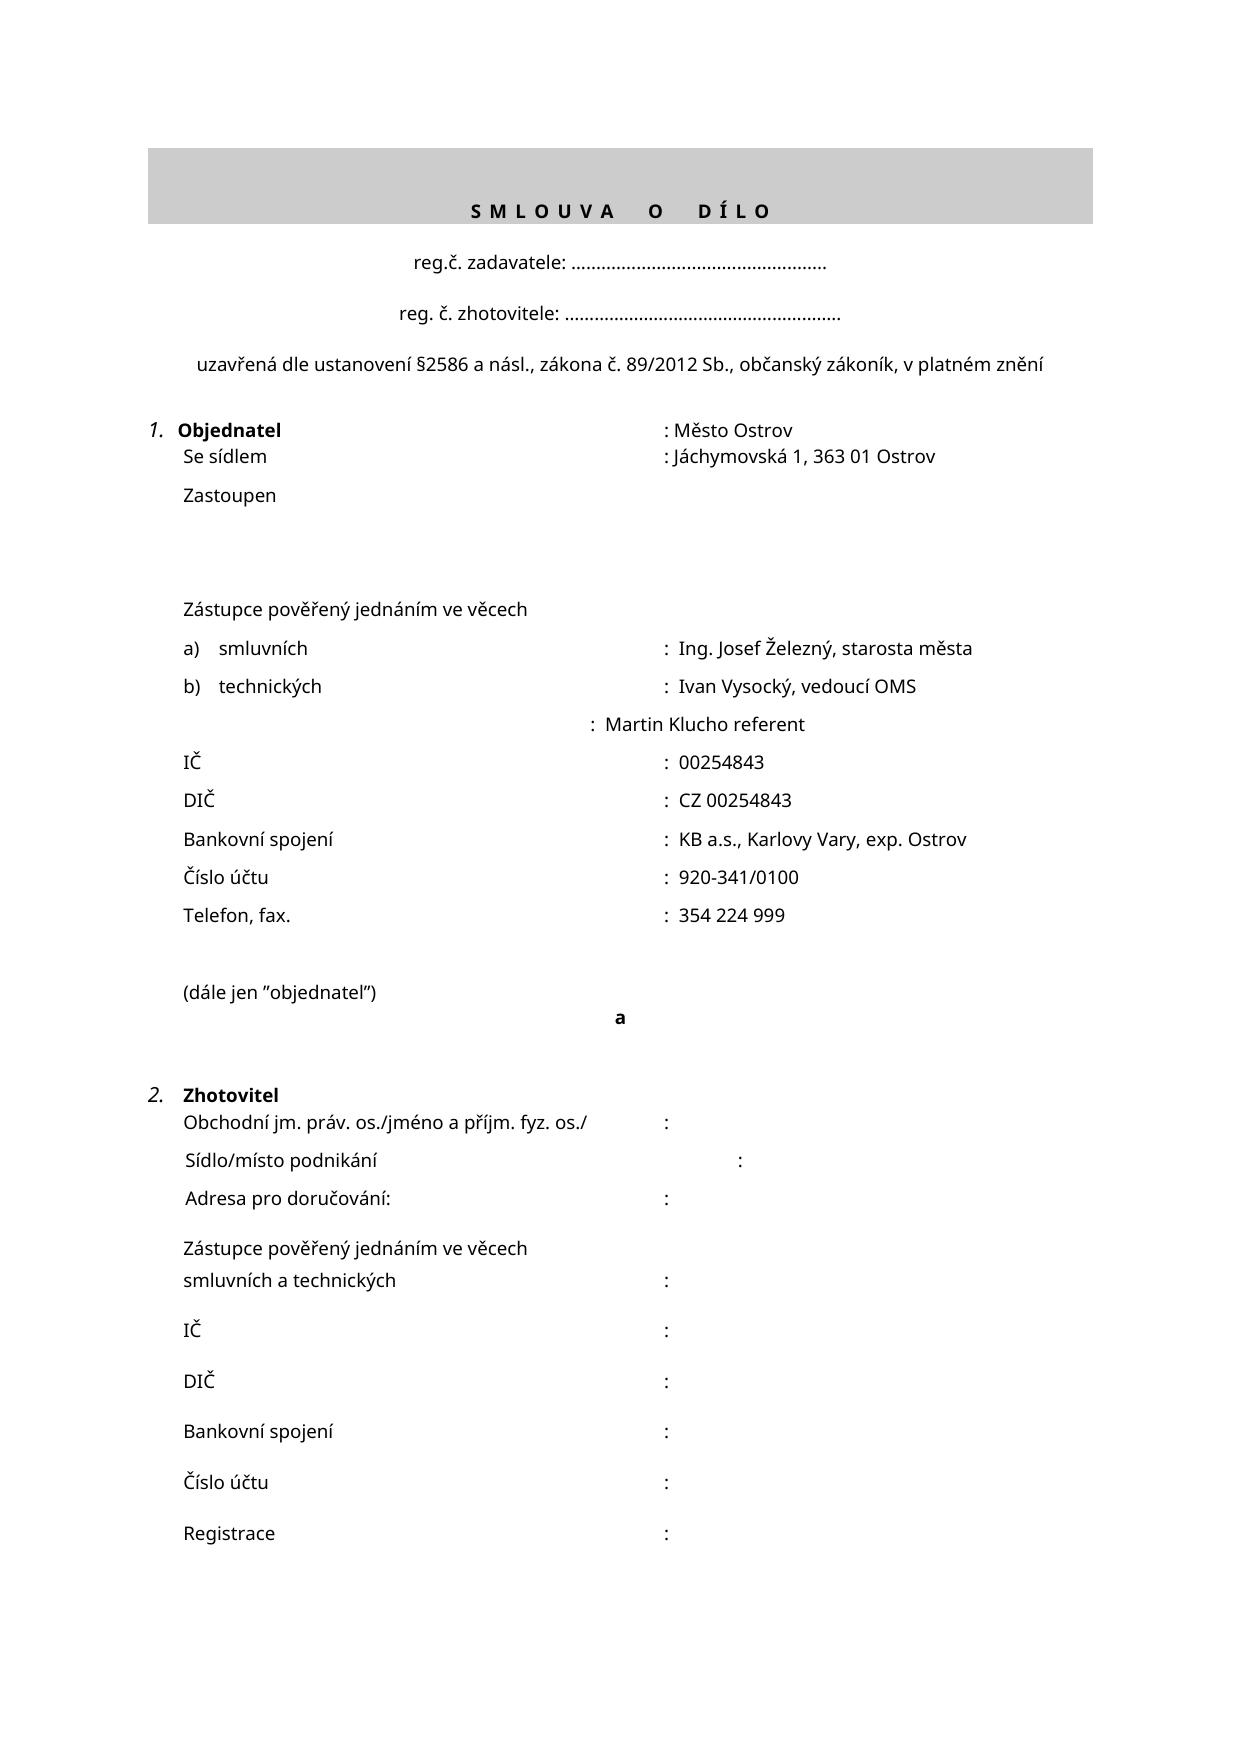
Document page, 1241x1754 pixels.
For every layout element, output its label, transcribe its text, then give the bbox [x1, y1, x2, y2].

text Sídlo/místo podnikání : [148, 1147, 1093, 1172]
text Obchodní jm. práv. os./jméno a příjm. fyz. os./ : [183, 1109, 1093, 1134]
text Zastoupen [183, 482, 1093, 584]
subtitle Číslo účtu : [183, 1469, 1093, 1495]
list Zhotovitel [148, 1081, 1093, 1109]
text Bankovní spojení : KB a.s., Karlovy Vary, exp. Ostrov [148, 826, 1093, 852]
subtitle IČ : [183, 1318, 1093, 1343]
text (dále jen ”objednatel”) [148, 979, 1093, 1004]
list technických : Ivan Vysocký, vedoucí OMS [183, 673, 1093, 699]
list smluvních : Ing. Josef Železný, starosta města [183, 635, 1093, 660]
text a [148, 1004, 1093, 1030]
text Telefon, fax. : 354 224 999 [148, 902, 1093, 928]
text IČ : 00254843 [148, 749, 1093, 775]
list Objednatel : Město Ostrov [148, 415, 1093, 444]
text Adresa pro doručování: : [148, 1185, 1093, 1211]
subtitle Bankovní spojení : [183, 1419, 1093, 1444]
subtitle Registrace : [183, 1520, 1093, 1545]
text SmLOUVA O DÍLO [148, 199, 1093, 224]
text reg. č. zhotovitele: ……………………………………………….. [148, 301, 1093, 326]
text reg.č. zadavatele: …................................................ [148, 250, 1093, 275]
text Zástupce pověřený jednáním ve věcech [183, 597, 1093, 622]
text Číslo účtu : 920-341/0100 [148, 864, 1093, 890]
text uzavřená dle ustanovení §2586 a násl., zákona č. 89/2012 Sb., občanský zákoník, v platném znění [148, 352, 1093, 377]
subtitle Zástupce pověřený jednáním ve věcech [183, 1236, 1093, 1261]
subtitle DIČ : [183, 1368, 1093, 1394]
text Se sídlem : Jáchymovská 1, 363 01 Ostrov [183, 444, 1093, 469]
list : Martin Klucho referent [148, 711, 1093, 737]
text smluvních a technických : [183, 1267, 1093, 1293]
text DIČ : CZ 00254843 [148, 788, 1093, 813]
